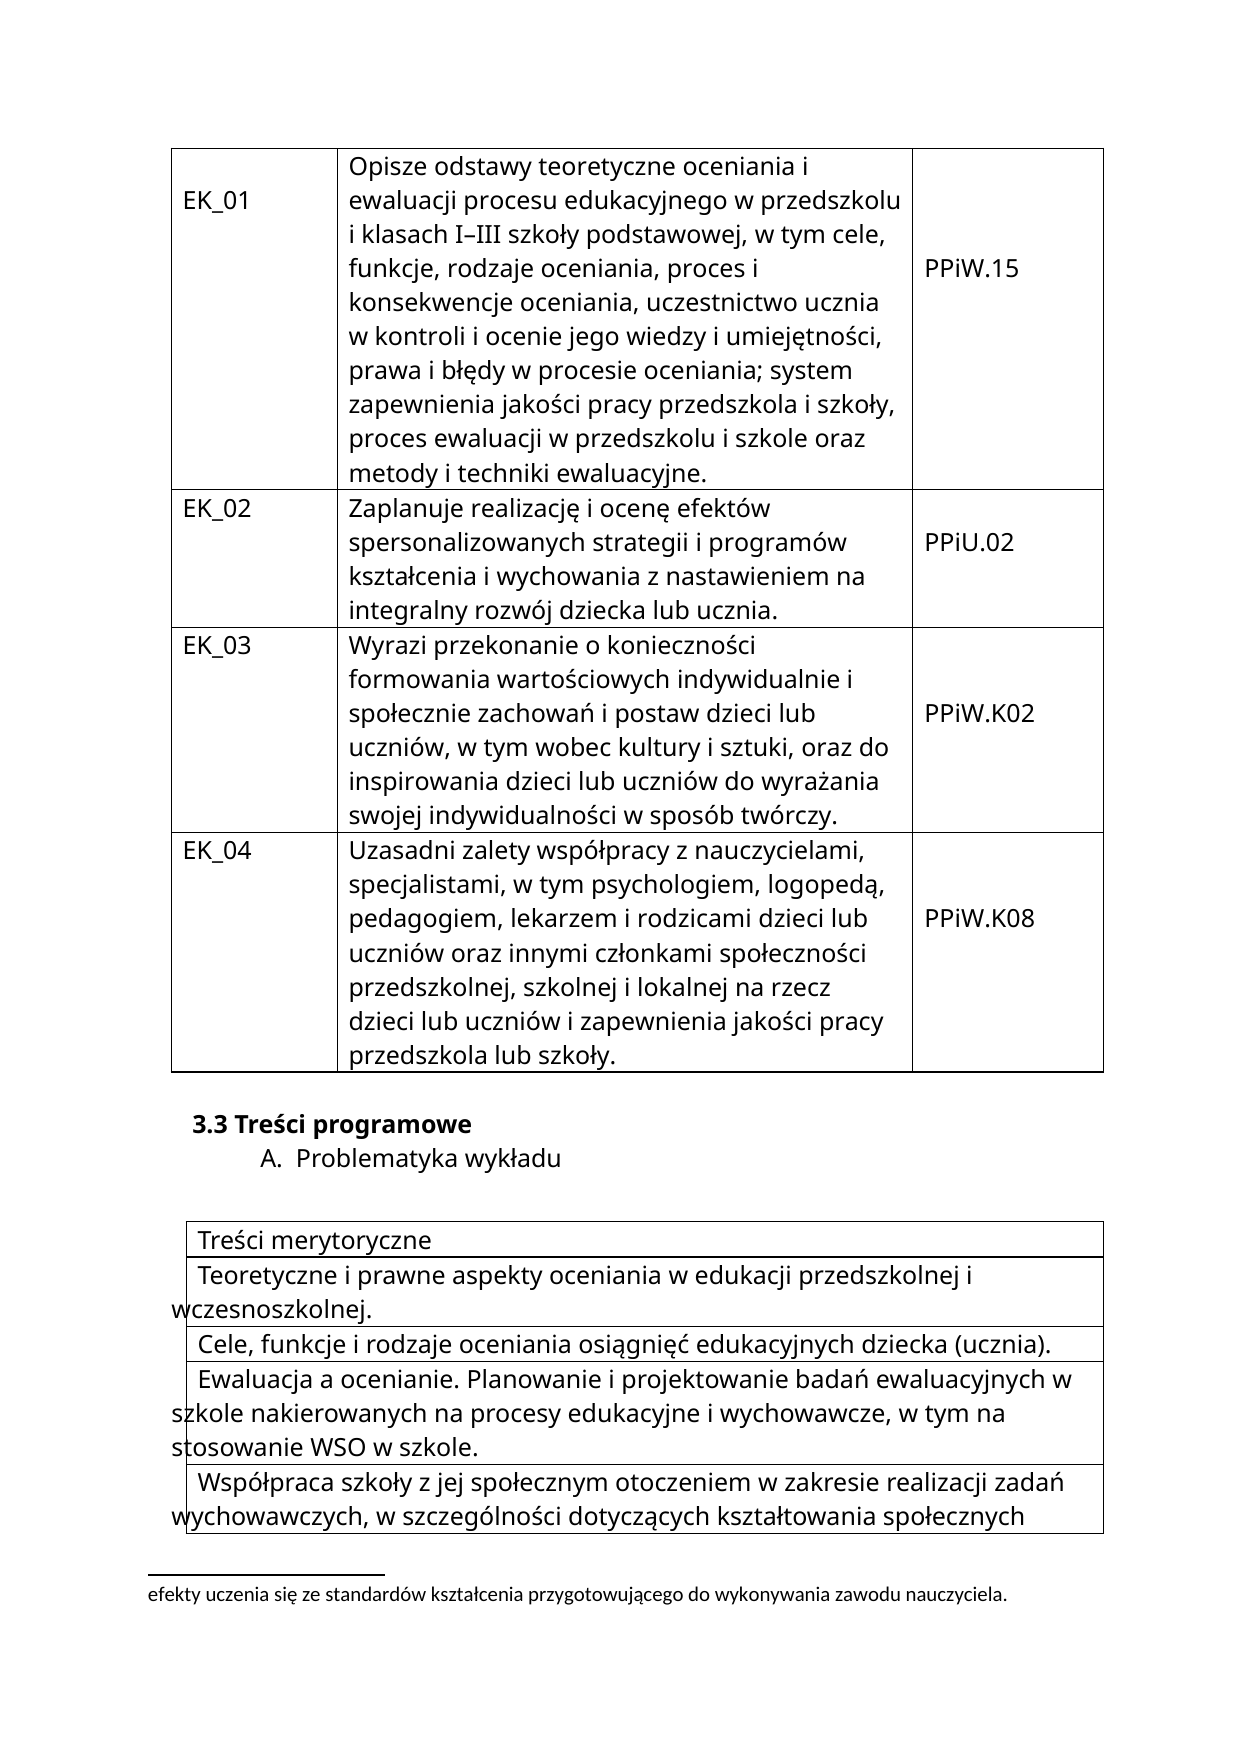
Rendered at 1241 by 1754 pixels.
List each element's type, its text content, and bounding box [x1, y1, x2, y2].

table_cell PPiU.02 [913, 490, 1103, 627]
list 3.3 Treści programowe [192, 1107, 1093, 1141]
table_cell PPiW.K08 [913, 833, 1103, 1071]
list A. Problematyka wykładu [260, 1141, 1093, 1175]
table_cell EK_03 [172, 628, 337, 832]
table_cell Wyrazi przekonanie o konieczności formowania wartościowych indywidualnie i społecznie zachowań i postaw dzieci lub uczniów, w tym wobec kultury i sztuki, oraz do inspirowania dzieci lub uczniów do wyrażania swojej indywidualności w sposób twórczy. [338, 628, 912, 832]
table_cell Uzasadni zalety współpracy z nauczycielami, specjalistami, w tym psychologiem, logopedą, pedagogiem, lekarzem i rodzicami dzieci lub uczniów oraz innymi członkami społeczności przedszkolnej, szkolnej i lokalnej na rzecz dzieci lub uczniów i zapewnienia jakości pracy przedszkola lub szkoły. [338, 833, 912, 1071]
table_cell Opisze odstawy teoretyczne oceniania i ewaluacji procesu edukacyjnego w przedszkolu i klasach I–III szkoły podstawowej, w tym cele, funkcje, rodzaje oceniania, proces i konsekwencje oceniania, uczestnictwo ucznia w kontroli i ocenie jego wiedzy i umiejętności, prawa i błędy w procesie oceniania; system zapewnienia jakości pracy przedszkola i szkoły, proces ewaluacji w przedszkolu i szkole oraz metody i techniki ewaluacyjne. [338, 149, 912, 489]
table_cell PPiW.K02 [913, 628, 1103, 832]
table_cell Teoretyczne i prawne aspekty oceniania w edukacji przedszkolnej i wczesnoszkolnej. [187, 1258, 1103, 1326]
table_cell Zaplanuje realizację i ocenę efektów spersonalizowanych strategii i programów kształcenia i wychowania z nastawieniem na integralny rozwój dziecka lub ucznia. [338, 490, 912, 627]
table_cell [187, 1465, 1103, 1533]
table_cell EK_01 [172, 149, 337, 489]
table_cell Ewaluacja a ocenianie. Planowanie i projektowanie badań ewaluacyjnych w szkole nakierowanych na procesy edukacyjne i wychowawcze, w tym na stosowanie WSO w szkole. [187, 1362, 1103, 1464]
table_cell PPiW.15 [913, 149, 1103, 489]
table_cell EK_02 [172, 490, 337, 627]
table_header Treści merytoryczne [187, 1222, 1103, 1256]
table_cell Cele, funkcje i rodzaje oceniania osiągnięć edukacyjnych dziecka (ucznia). [187, 1327, 1103, 1361]
table_cell EK_04 [172, 833, 337, 1071]
